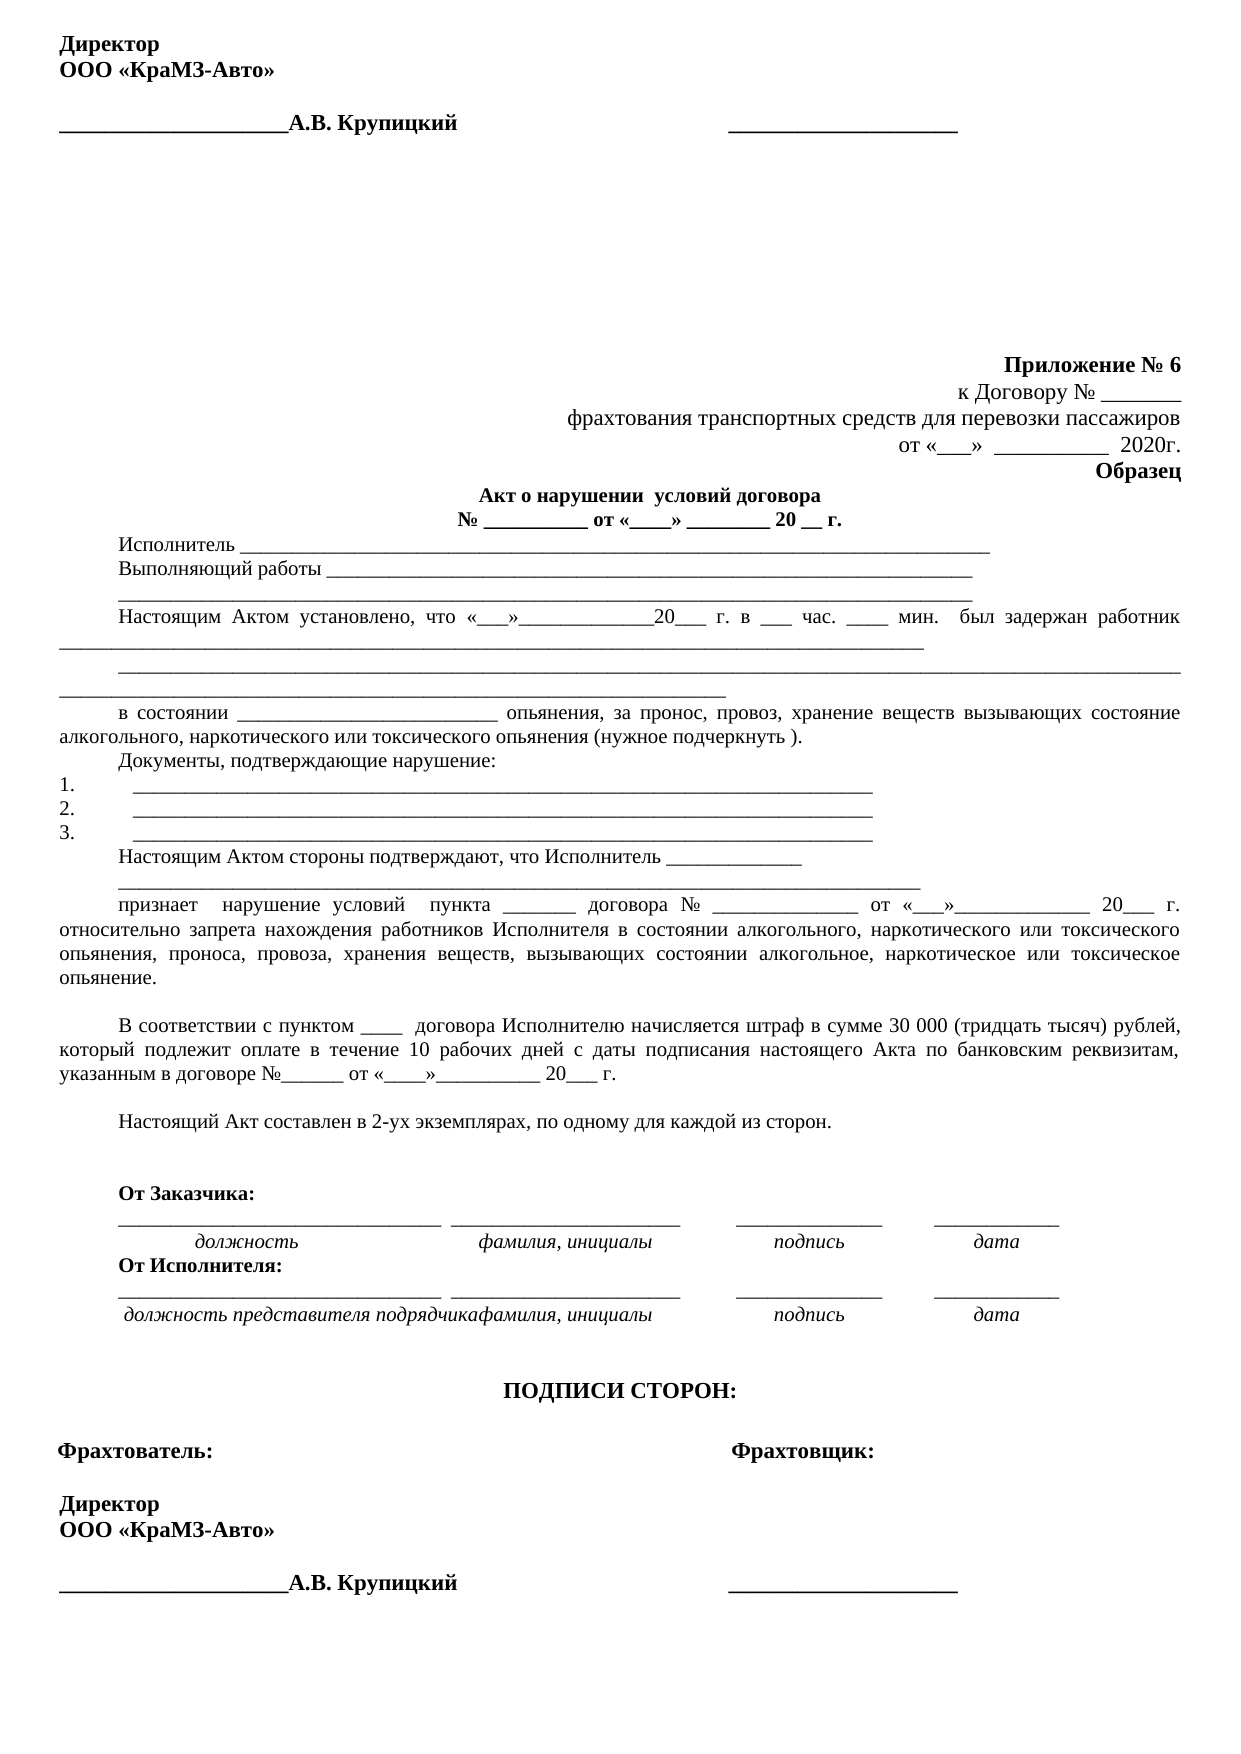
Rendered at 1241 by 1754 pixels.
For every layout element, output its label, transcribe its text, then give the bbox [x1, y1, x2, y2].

text ____________________А.В. Крупицкий ____________________ [59, 1569, 1181, 1595]
list _______________________________________________________________________ [59, 796, 1181, 820]
text должность представителя подрядчика фамилия, инициалы подпись дата [59, 1301, 1181, 1326]
text фрахтования транспортных средств для перевозки пассажиров [59, 404, 1181, 431]
text Настоящим Актом установлено, что «___»_____________20___ г. в ___ час. ____ мин. был задержан работник ___________________________________________________________________________________ [59, 604, 1181, 652]
text ______________________________________________________________________________________________________________________________________________________________________ [59, 652, 1181, 700]
text Документы, подтверждающие нарушение: [59, 748, 1181, 772]
text ПОДПИСИ СТОРОН: [59, 1377, 1181, 1403]
text Приложение № 6 [59, 352, 1181, 378]
table_header Фрахтователь: [40, 1437, 617, 1489]
text ООО «КраМЗ-Авто» [59, 1516, 1181, 1542]
text От Исполнителя: [59, 1253, 1181, 1277]
text Исполнитель ________________________________________________________________________ [59, 531, 1181, 556]
text должность фамилия, инициалы подпись дата [59, 1229, 1181, 1253]
text Акт о нарушении условий договора [59, 483, 1181, 507]
list _______________________________________________________________________ [59, 820, 1181, 844]
text Образец [59, 457, 1181, 483]
text Директор [59, 29, 1181, 56]
text __________________________________________________________________________________ [59, 579, 1181, 604]
text Выполняющий работы ______________________________________________________________ [59, 556, 1181, 579]
table_header Фрахтовщик: [617, 1437, 1069, 1489]
text ООО «КраМЗ-Авто» [59, 56, 1181, 82]
text Настоящий Акт составлен в 2-ух экземплярах, по одному для каждой из сторон. [59, 1109, 1181, 1133]
text От Заказчика: [59, 1181, 1181, 1205]
text № __________ от «____» ________ 20 __ г. [59, 507, 1181, 531]
text В соответствии с пунктом ____ договора Исполнителю начисляется штраф в сумме 30 000 (тридцать тысяч) рублей, который подлежит оплате в течение 10 рабочих дней с даты подписания настоящего Акта по банковским реквизитам, указанным в договоре №______ от «____»__________ 20___ г. [59, 1013, 1181, 1085]
text к Договору № _______ [59, 378, 1181, 404]
text _______________________________ ______________________ ______________ ____________ [59, 1205, 1181, 1229]
list _______________________________________________________________________ [59, 772, 1181, 796]
text _____________________________________________________________________________ [59, 868, 1181, 892]
text _______________________________ ______________________ ______________ ____________ [59, 1277, 1181, 1301]
text в состоянии _________________________ опьянения, за пронос, провоз, хранение веществ вызывающих состояние алкогольного, наркотического или токсического опьянения (нужное подчеркнуть ). [59, 700, 1181, 748]
text Директор [59, 1489, 1181, 1516]
text от «___» __________ 2020г. [59, 431, 1181, 457]
text Настоящим Актом стороны подтверждают, что Исполнитель _____________ [59, 844, 1181, 868]
text ____________________А.В. Крупицкий ____________________ [59, 109, 1181, 135]
text признает нарушение условий пункта _______ договора № ______________ от «___»_____________ 20___ г. относительно запрета нахождения работников Исполнителя в состоянии алкогольного, наркотического или токсического опьянения, проноса, провоза, хранения веществ, вызывающих состоянии алкогольное, наркотическое или токсическое опьянение. [59, 892, 1181, 989]
